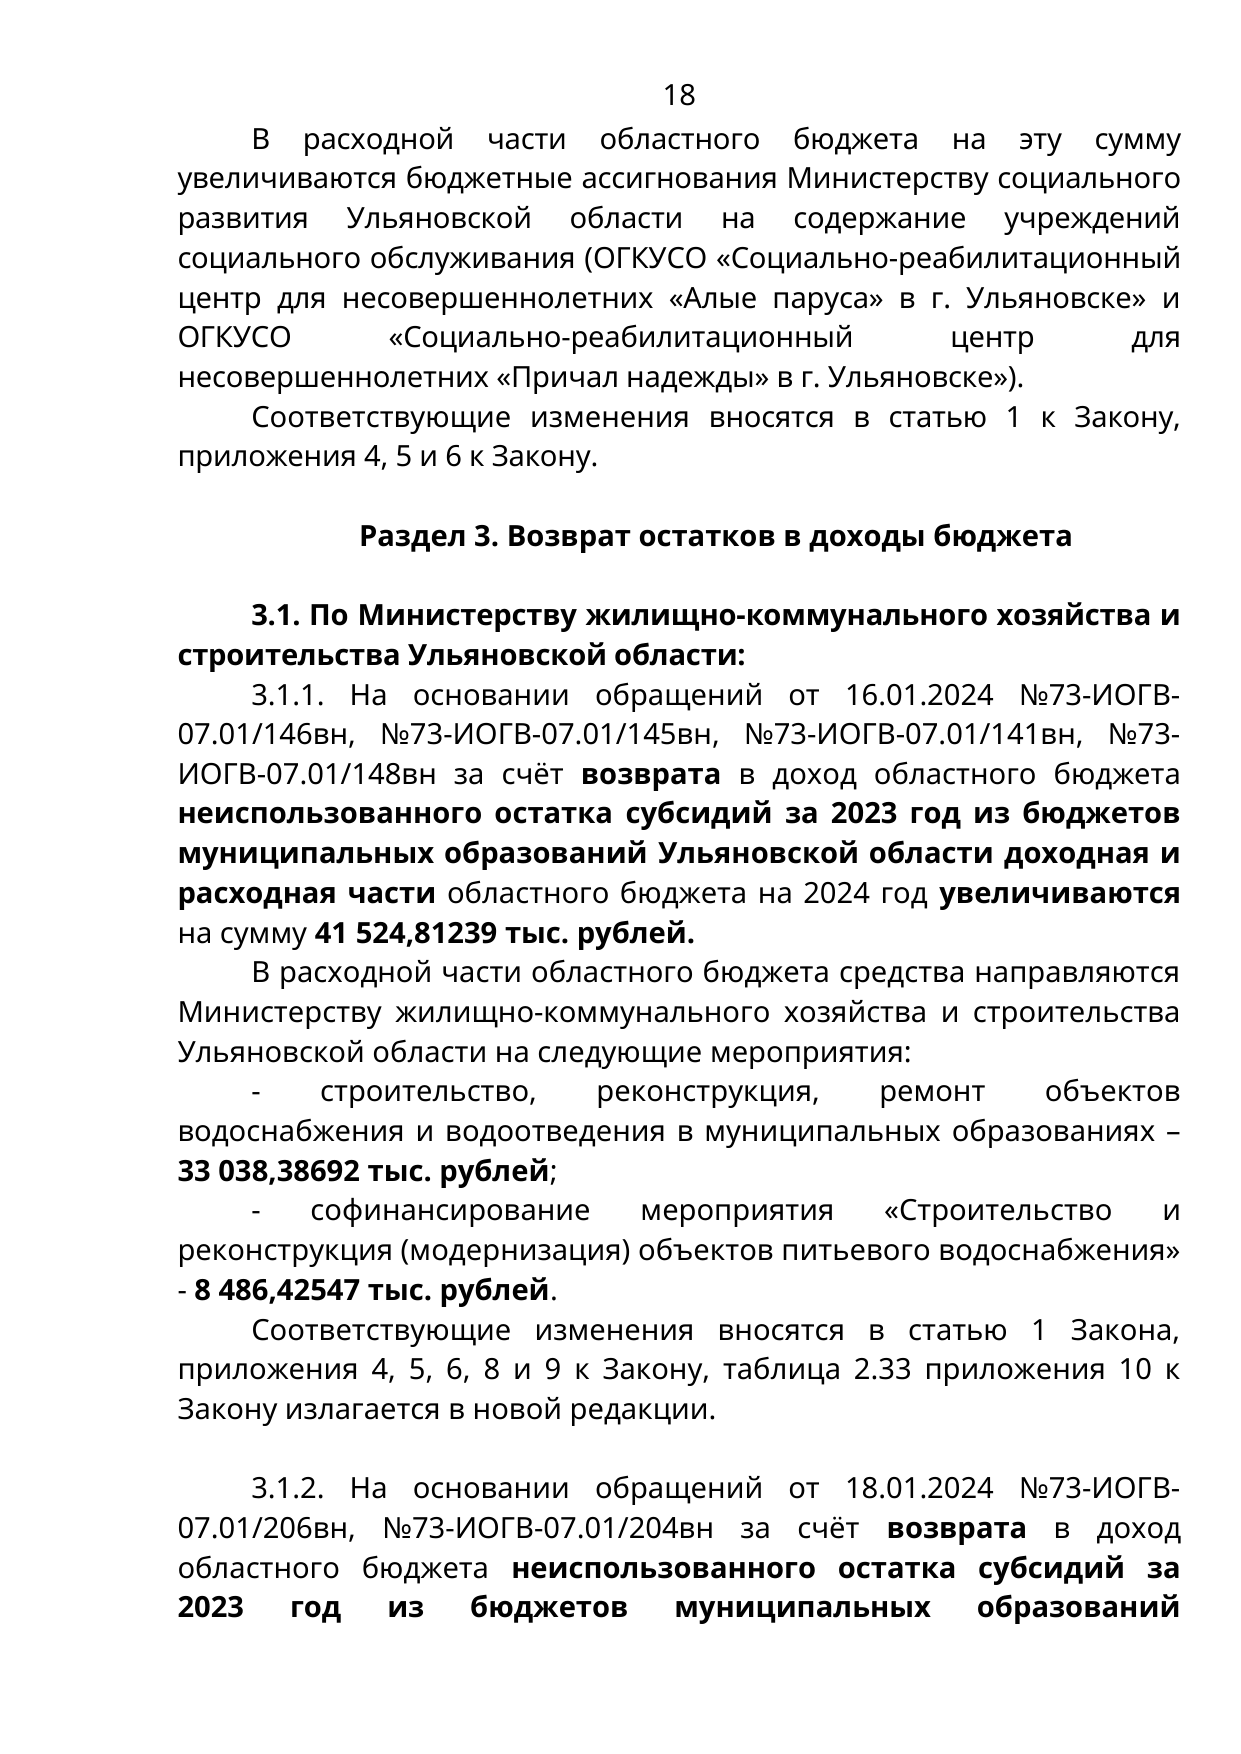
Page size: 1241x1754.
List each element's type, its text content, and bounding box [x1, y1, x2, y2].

text В расходной части областного бюджета на эту сумму увеличиваются бюджетные ассигнования Министерству социального развития Ульяновской области на содержание учреждений социального обслуживания (ОГКУСО «Социально-реабилитационный центр для несовершеннолетних «Алые паруса» в г. Ульяновске» и ОГКУСО «Социально-реабилитационный центр для несовершеннолетних «Причал надежды» в г. Ульяновске»). [177, 118, 1181, 396]
text Соответствующие изменения вносятся в статью 1 Закона, приложения 4, 5, 6, 8 и 9 к Закону, таблица 2.33 приложения 10 к Закону излагается в новой редакции. [177, 1309, 1181, 1428]
text Раздел 3. Возврат остатков в доходы бюджета [177, 515, 1181, 555]
text - софинансирование мероприятия «Строительство и реконструкция (модернизация) объектов питьевого водоснабжения» - 8 486,42547 тыс. рублей. [177, 1190, 1181, 1309]
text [177, 1467, 1181, 1626]
text - строительство, реконструкция, ремонт объектов водоснабжения и водоотведения в муниципальных образованиях – 33 038,38692 тыс. рублей; [177, 1071, 1181, 1190]
text Соответствующие изменения вносятся в статью 1 к Закону, приложения 4, 5 и 6 к Закону. [177, 396, 1181, 475]
text 3.1.1. На основании обращений от 16.01.2024 №73-ИОГВ-07.01/146вн, №73-ИОГВ-07.01/145вн, №73-ИОГВ-07.01/141вн, №73-ИОГВ-07.01/148вн за счёт возврата в доход областного бюджета неиспользованного остатка субсидий за 2023 год из бюджетов муниципальных образований Ульяновской области доходная и расходная части областного бюджета на 2024 год увеличиваются на сумму 41 524,81239 тыс. рублей. [177, 674, 1181, 952]
text 3.1. По Министерству жилищно-коммунального хозяйства и строительства Ульяновской области: [177, 594, 1181, 674]
text В расходной части областного бюджета средства направляются Министерству жилищно-коммунального хозяйства и строительства Ульяновской области на следующие мероприятия: [177, 952, 1181, 1071]
